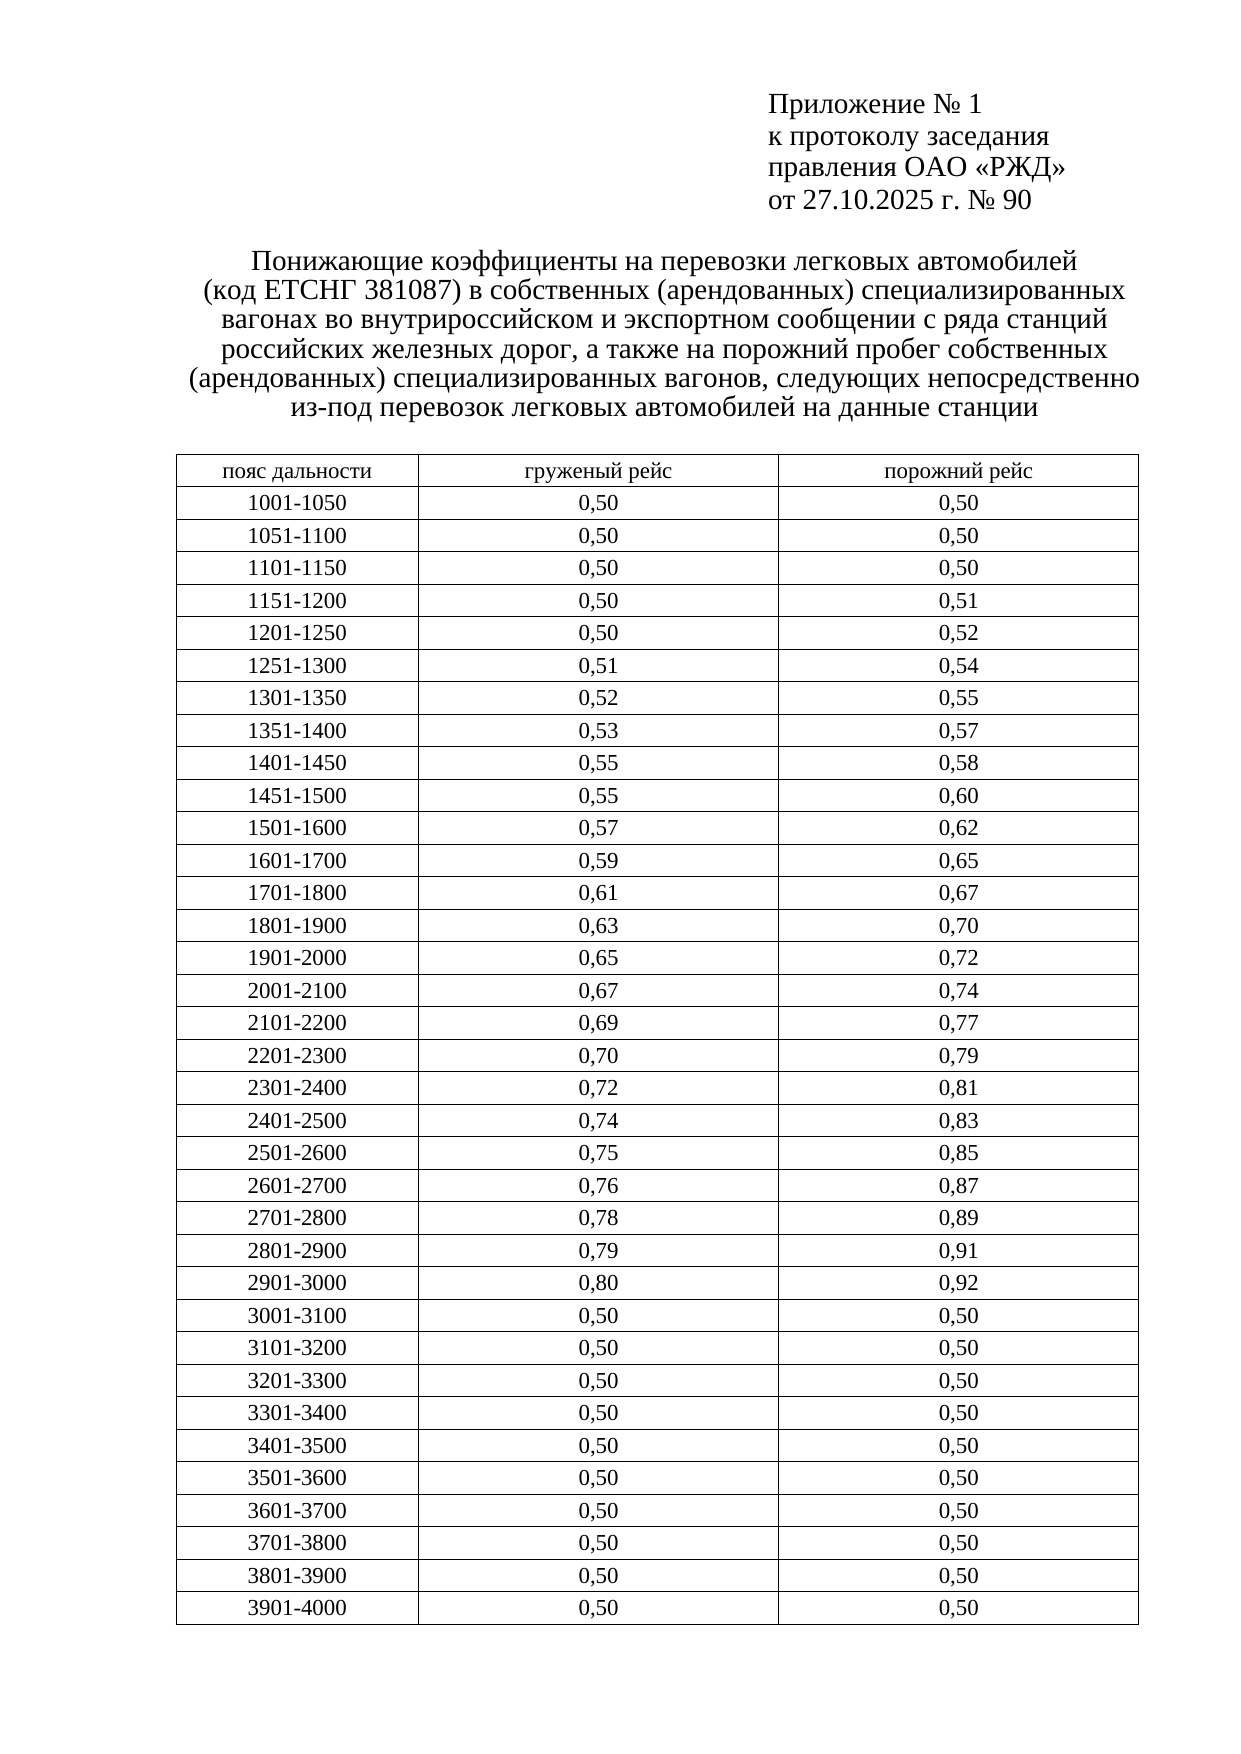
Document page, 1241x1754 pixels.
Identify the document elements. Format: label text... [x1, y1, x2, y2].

table_cell 0,50 [779, 1495, 1138, 1526]
table_cell 1101-1150 [177, 552, 418, 583]
table_cell 0,50 [419, 1560, 778, 1591]
table_cell 0,61 [419, 877, 778, 908]
table_cell 0,50 [779, 1365, 1138, 1396]
table_cell 0,50 [419, 1397, 778, 1428]
table_cell 0,50 [779, 520, 1138, 551]
table_cell 1451-1500 [177, 780, 418, 811]
table_cell 3801-3900 [177, 1560, 418, 1591]
table_cell 0,89 [779, 1202, 1138, 1233]
table_cell 0,50 [419, 1332, 778, 1363]
table_header пояс дальности [177, 455, 418, 486]
table_cell 0,52 [419, 682, 778, 713]
table_cell 2201-2300 [177, 1040, 418, 1071]
table_cell 0,50 [779, 1300, 1138, 1331]
table_cell 1051-1100 [177, 520, 418, 551]
table_cell 2601-2700 [177, 1170, 418, 1201]
table_cell 3001-3100 [177, 1300, 418, 1331]
table_cell 0,65 [419, 942, 778, 973]
table_cell 0,55 [419, 780, 778, 811]
table_cell 0,92 [779, 1267, 1138, 1298]
table_cell 0,74 [779, 975, 1138, 1006]
table_cell 0,57 [779, 715, 1138, 746]
text от 27.10.2025 г. № 90 [768, 182, 1152, 216]
table_cell 0,50 [419, 1462, 778, 1493]
table_cell 0,80 [419, 1267, 778, 1298]
table_cell 0,50 [419, 1365, 778, 1396]
table_cell 3901-4000 [177, 1592, 418, 1623]
table_cell 1601-1700 [177, 845, 418, 876]
table_cell 0,78 [419, 1202, 778, 1233]
table_cell 3701-3800 [177, 1527, 418, 1558]
table_cell 0,50 [779, 1462, 1138, 1493]
table_cell 2801-2900 [177, 1235, 418, 1266]
table_cell 3501-3600 [177, 1462, 418, 1493]
table_cell 1401-1450 [177, 747, 418, 778]
table_cell 0,79 [779, 1040, 1138, 1071]
table_cell 0,85 [779, 1137, 1138, 1168]
table_cell 1251-1300 [177, 650, 418, 681]
table_cell 1501-1600 [177, 812, 418, 843]
table_cell 0,69 [419, 1007, 778, 1038]
table_cell 2501-2600 [177, 1137, 418, 1168]
table_cell 0,50 [419, 1495, 778, 1526]
table_cell 0,50 [419, 1527, 778, 1558]
table_cell 1151-1200 [177, 585, 418, 616]
table_cell 0,63 [419, 910, 778, 941]
table_cell 0,50 [419, 552, 778, 583]
table_cell 0,50 [779, 1527, 1138, 1558]
table_cell 3201-3300 [177, 1365, 418, 1396]
table_cell 2101-2200 [177, 1007, 418, 1038]
table_cell 0,79 [419, 1235, 778, 1266]
table_cell 0,59 [419, 845, 778, 876]
table_cell 1201-1250 [177, 617, 418, 648]
table_cell 0,57 [419, 812, 778, 843]
table_cell 2901-3000 [177, 1267, 418, 1298]
table_cell 1701-1800 [177, 877, 418, 908]
table_cell 0,55 [419, 747, 778, 778]
table_cell 2001-2100 [177, 975, 418, 1006]
table_cell 0,50 [779, 1592, 1138, 1623]
table_cell 0,77 [779, 1007, 1138, 1038]
table_cell 2701-2800 [177, 1202, 418, 1233]
table_cell 0,67 [419, 975, 778, 1006]
table_cell 0,72 [419, 1072, 778, 1103]
table_cell 2301-2400 [177, 1072, 418, 1103]
table_cell 0,53 [419, 715, 778, 746]
table_cell 1001-1050 [177, 487, 418, 518]
table_cell 0,50 [779, 1332, 1138, 1363]
table_cell 0,55 [779, 682, 1138, 713]
table_cell 0,87 [779, 1170, 1138, 1201]
table_cell 0,72 [779, 942, 1138, 973]
table_cell 0,50 [419, 487, 778, 518]
table_cell 0,58 [779, 747, 1138, 778]
table_cell 1801-1900 [177, 910, 418, 941]
table_cell 0,50 [419, 617, 778, 648]
table_cell 0,91 [779, 1235, 1138, 1266]
table_header груженый рейс [419, 455, 778, 486]
table_cell 3301-3400 [177, 1397, 418, 1428]
table_cell 0,50 [779, 487, 1138, 518]
table_cell 0,75 [419, 1137, 778, 1168]
text Приложение № 1 к протоколу заседания правления ОАО «РЖД» [768, 89, 1152, 182]
text Понижающие коэффициенты на перевозки легковых автомобилей (код ЕТСНГ 381087) в собственных (арендованных) специализированных вагонах во внутрироссийском и экспортном сообщении с ряда станций российских железных дорог, а также на порожний пробег собственных (арендованных) специализированных вагонов, следующих непосредственно из-под перевозок легковых автомобилей на данные станции [177, 247, 1152, 422]
table_cell 0,50 [779, 552, 1138, 583]
table_cell 0,50 [779, 1397, 1138, 1428]
table_cell 0,62 [779, 812, 1138, 843]
table_cell 1901-2000 [177, 942, 418, 973]
table_cell 0,50 [779, 1430, 1138, 1461]
table_cell 3401-3500 [177, 1430, 418, 1461]
table_cell 3101-3200 [177, 1332, 418, 1363]
table_cell 0,70 [419, 1040, 778, 1071]
table_cell 1351-1400 [177, 715, 418, 746]
table_cell 0,67 [779, 877, 1138, 908]
table_cell 2401-2500 [177, 1105, 418, 1136]
table_cell 0,50 [419, 1592, 778, 1623]
table_cell 0,52 [779, 617, 1138, 648]
table_cell 0,81 [779, 1072, 1138, 1103]
table_cell 0,51 [419, 650, 778, 681]
table_cell 0,76 [419, 1170, 778, 1201]
table_cell 0,83 [779, 1105, 1138, 1136]
table_cell 0,50 [419, 1300, 778, 1331]
table_cell 3601-3700 [177, 1495, 418, 1526]
table_cell 0,54 [779, 650, 1138, 681]
table_cell 0,51 [779, 585, 1138, 616]
table_cell 0,74 [419, 1105, 778, 1136]
table_cell 0,65 [779, 845, 1138, 876]
table_cell 0,50 [419, 1430, 778, 1461]
table_cell 0,60 [779, 780, 1138, 811]
table_cell 0,50 [779, 1560, 1138, 1591]
table_header порожний рейс [779, 455, 1138, 486]
table_cell 1301-1350 [177, 682, 418, 713]
table_cell 0,50 [419, 585, 778, 616]
table_cell 0,50 [419, 520, 778, 551]
table_cell 0,70 [779, 910, 1138, 941]
